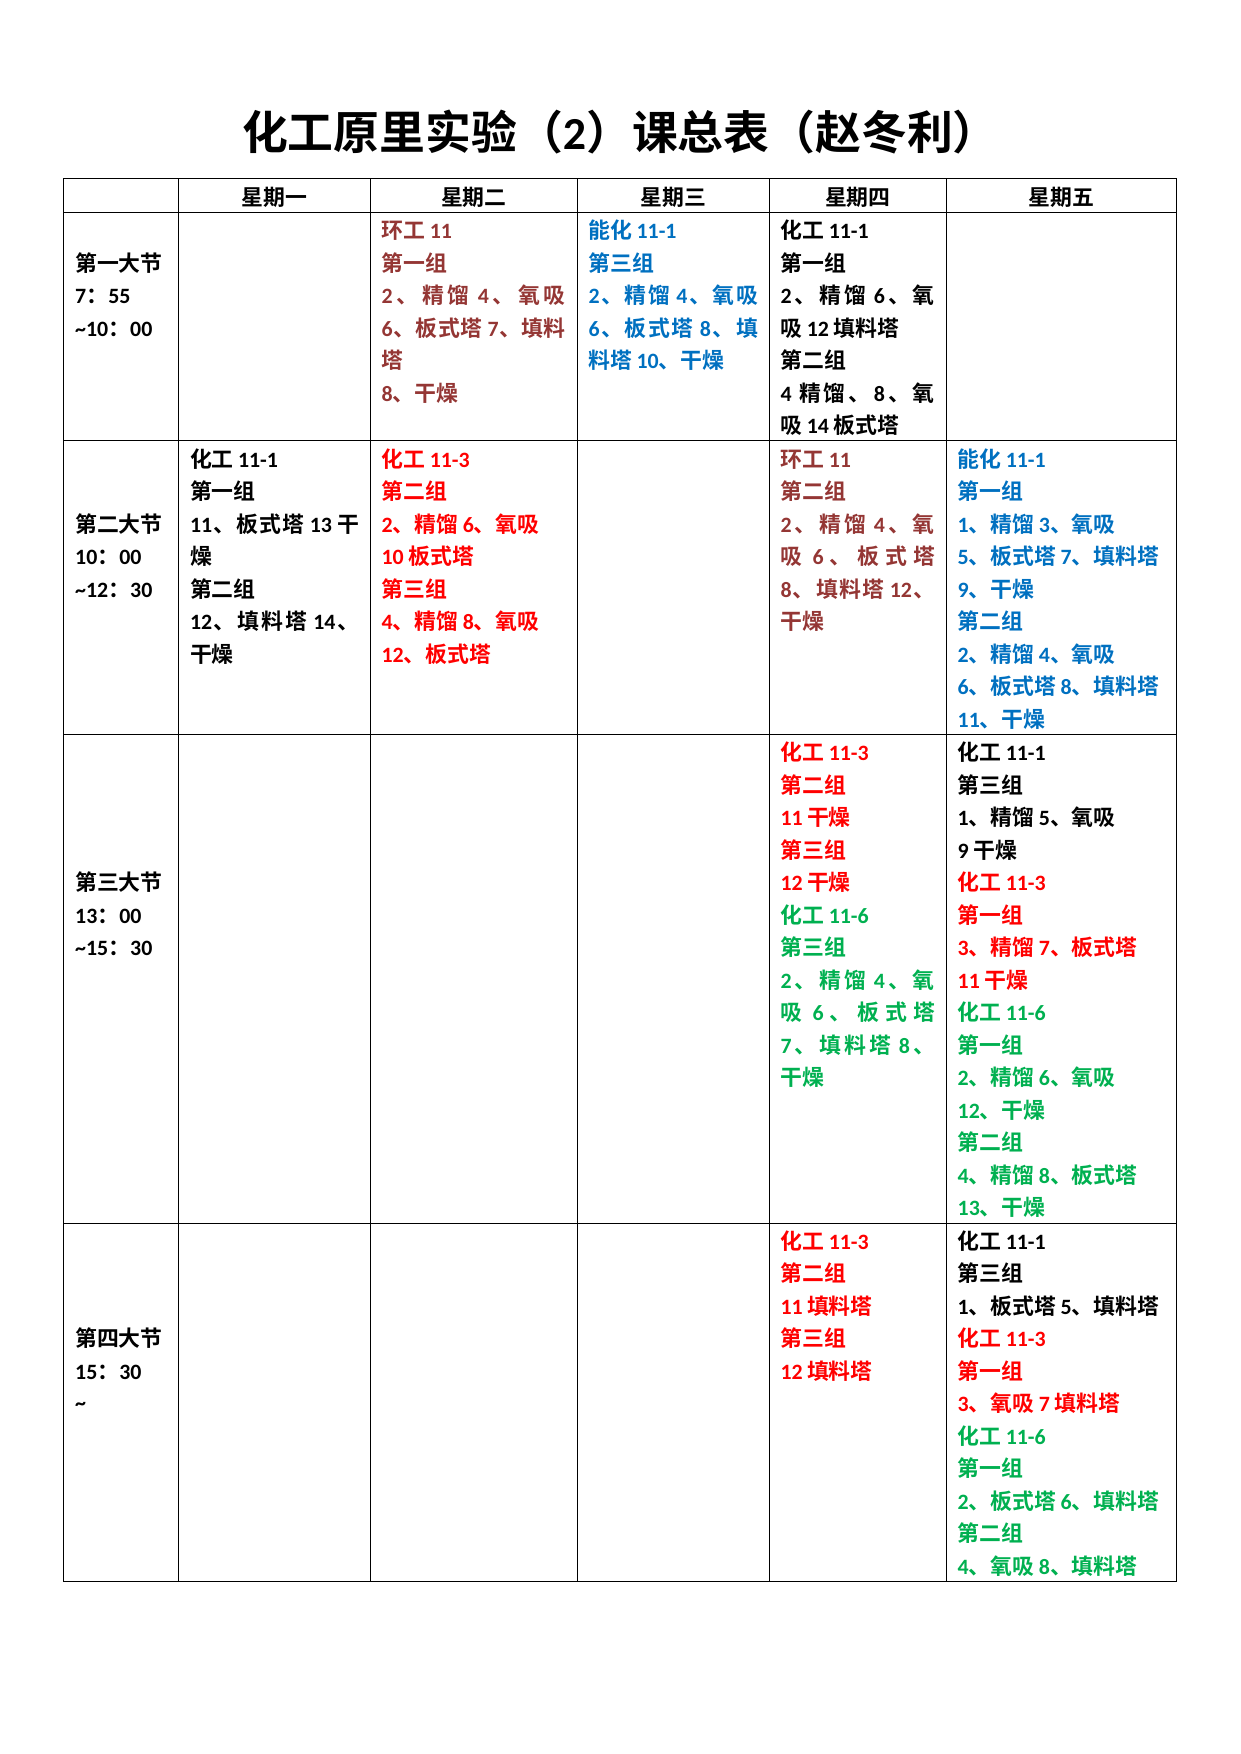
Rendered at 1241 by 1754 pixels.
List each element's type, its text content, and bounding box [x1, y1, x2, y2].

table_header 星期五 [947, 179, 1176, 212]
table_cell 第一大节 7：55 ~10：00 [64, 213, 178, 440]
table_cell [371, 735, 577, 1222]
text 化工原里实验（2）课总表（赵冬利） [75, 81, 1165, 178]
table_cell 能化11-1 第三组 2、精馏4、氧吸6、板式塔8、填料塔10、干燥 [578, 213, 769, 440]
table_header 星期四 [770, 179, 946, 212]
table_cell 化工11-3 第二组 2、精馏6、氧吸 10板式塔 第三组 4、精馏8、氧吸 12、板式塔 [371, 441, 577, 734]
table_cell [179, 213, 370, 440]
table_cell 化工11-1 第三组 1、精馏5、氧吸 9干燥 化工11-3 第一组 3、精馏7、板式塔 11干燥 化工11-6 第一组 2、精馏6、氧吸 12、干燥 第二组 4、精馏8、板式塔 13、干燥 [947, 735, 1176, 1222]
table_cell 化工11-1 第一组 2、精馏6、氧吸12填料塔 第二组 4精馏、8、氧吸14板式塔 [770, 213, 946, 440]
table_cell [578, 441, 769, 734]
table_cell 第三大节 13：00 ~15：30 [64, 735, 178, 1222]
table_cell [179, 735, 370, 1222]
table_header [64, 179, 178, 212]
table_cell 第二大节 10：00 ~12：30 [64, 441, 178, 734]
table_header 星期二 [371, 179, 577, 212]
table_cell 化工11-1 第一组 11、板式塔13干燥 第二组 12、填料塔14、干燥 [179, 441, 370, 734]
table_cell 第四大节 15：30 ~ [64, 1224, 178, 1581]
table_header 星期一 [179, 179, 370, 212]
table_cell [578, 1224, 769, 1581]
table_cell 化工11-1 第三组 1、板式塔5、填料塔 化工11-3 第一组 3、氧吸7填料塔 化工11-6 第一组 2、板式塔6、填料塔 第二组 4、氧吸8、填料塔 [947, 1224, 1176, 1581]
table_cell [578, 735, 769, 1222]
table_cell [371, 1224, 577, 1581]
table_cell [179, 1224, 370, 1581]
table_header 星期三 [578, 179, 769, 212]
table_cell [947, 213, 1176, 440]
table_cell 化工11-3 第二组 11填料塔 第三组 12填料塔 [770, 1224, 946, 1581]
table_cell 环工11 第一组 2、精馏4、氧吸6、板式塔7、填料塔 8、干燥 [371, 213, 577, 440]
table_cell 能化11-1 第一组 1、精馏3、氧吸 5、板式塔7、填料塔 9、干燥 第二组 2、精馏4、氧吸 6、板式塔8、填料塔 11、干燥 [947, 441, 1176, 734]
table_cell 化工11-3 第二组 11干燥 第三组 12干燥 化工11-6 第三组 2、精馏4、氧吸6、板式塔7、填料塔8、干燥 [770, 735, 946, 1222]
table_cell 环工11 第二组 2、精馏4、氧吸6、板式塔8、填料塔12、干燥 [770, 441, 946, 734]
